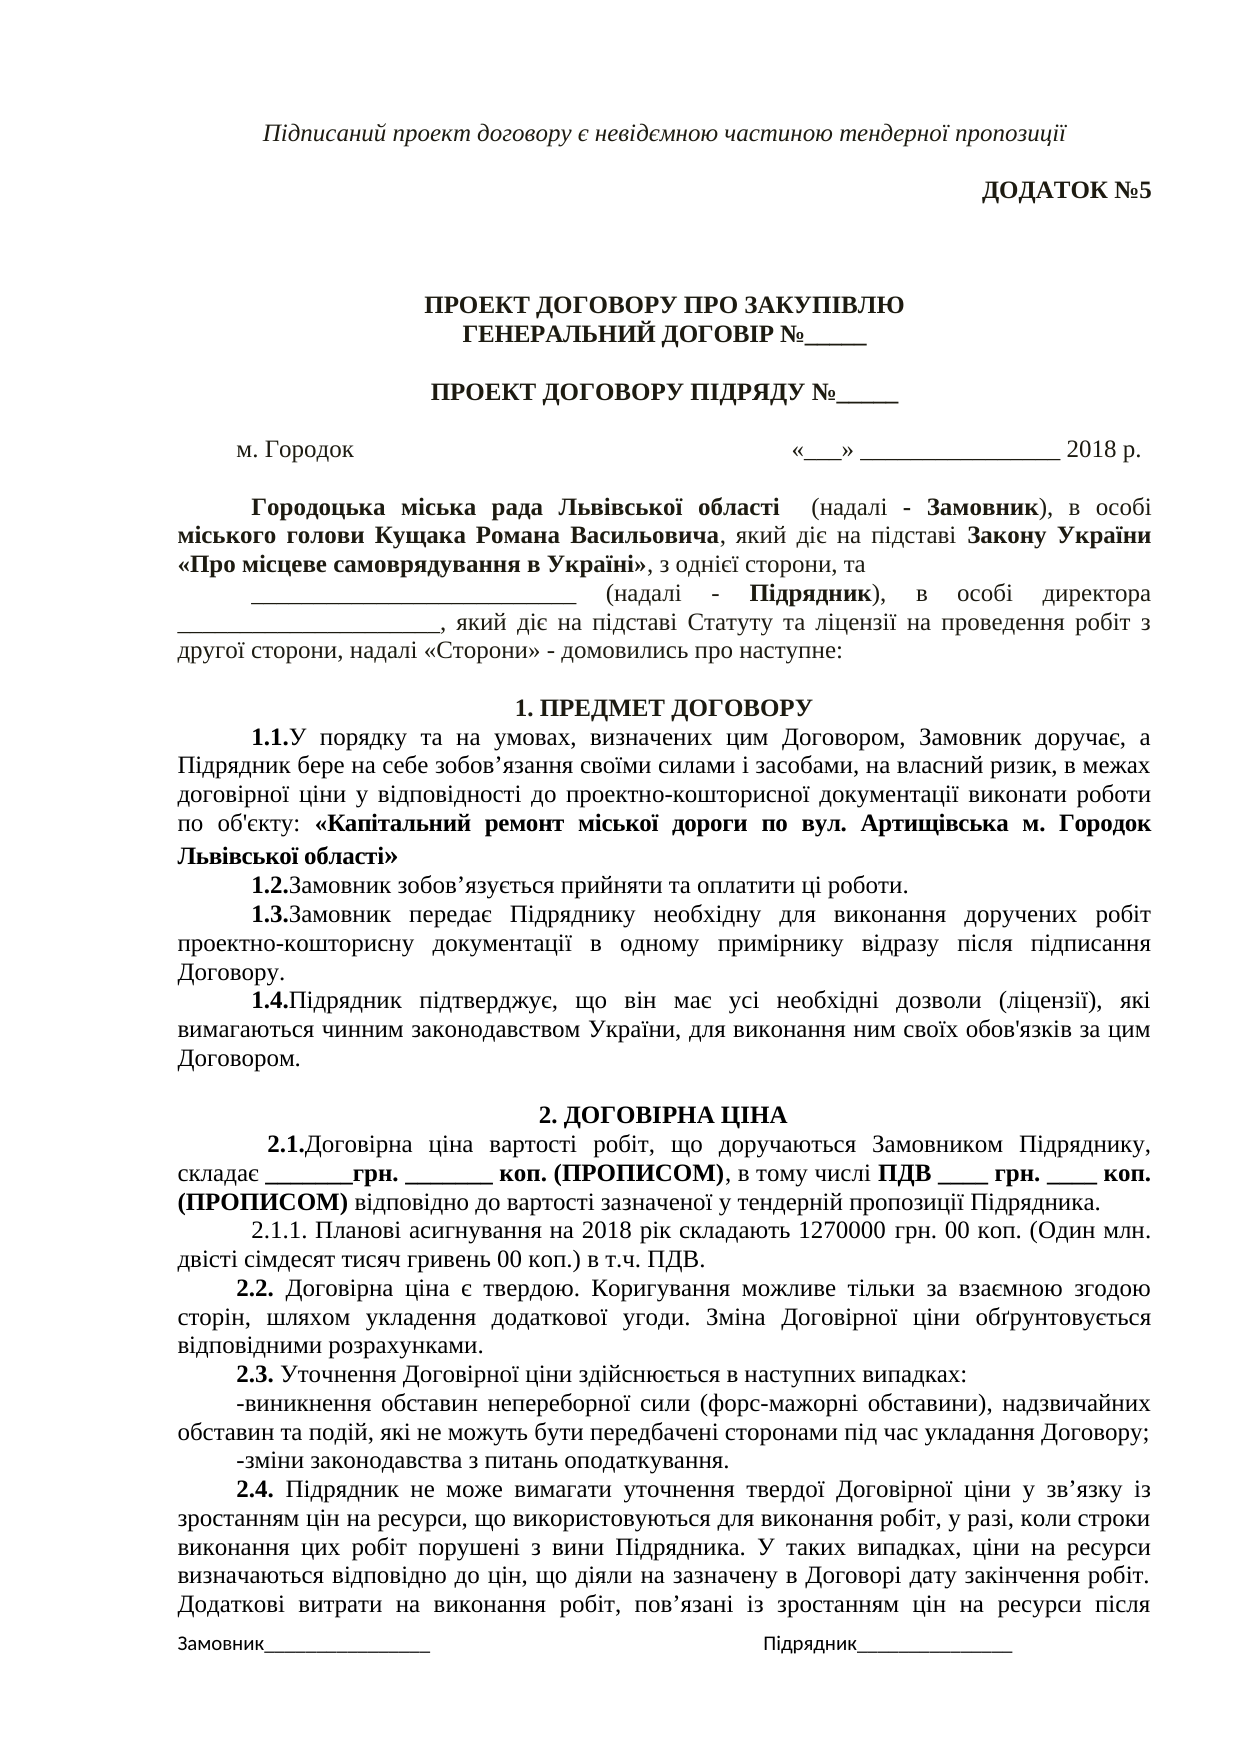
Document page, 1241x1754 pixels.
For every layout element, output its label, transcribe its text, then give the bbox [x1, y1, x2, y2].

text ГЕНЕРАЛЬНИЙ ДОГОВІР №_____ [177, 319, 1152, 348]
text ПРОЕКТ ДОГОВОРУ ПІДРЯДУ №_____ [177, 377, 1152, 406]
text м. Городок «___» ________________ 2018 р. [181, 434, 1152, 463]
text 2.2. Договірна ціна є твердою. Коригування можливе тільки за взаємною згодою сторін, шляхом укладення додаткової угоди. Зміна Договірної ціни обґрунтовується відповідними розрахунками. [177, 1273, 1152, 1359]
text -виникнення обставин непереборної сили (форс-мажорні обставини), надзвичайних обставин та подій, які не можуть бути передбачені сторонами під час укладання Договору; [177, 1388, 1152, 1445]
text 2. ДОГОВІРНА ЦІНА [177, 1100, 1149, 1129]
text Підписаний проект договору є невідємною частиною тендерної пропозиції [177, 118, 1152, 147]
text ПРОЕКТ ДОГОВОРУ ПРО ЗАКУПІВЛЮ [177, 291, 1152, 319]
text -зміни законодавства з питань оподаткування. [177, 1445, 1152, 1474]
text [177, 1474, 1152, 1618]
text 1. ПРЕДМЕТ ДОГОВОРУ [177, 693, 1150, 722]
text ДОДАТОК №5 [177, 176, 1152, 204]
text 2.1.Договірна ціна вартості робіт, що доручаються Замовником Підряднику, складає _______грн. _______ коп. (ПРОПИСОМ), в тому числі ПДВ ____ грн. ____ коп. (ПРОПИСОМ) відповідно до вартості зазначеної у тендерній пропозиції Підрядника. [177, 1129, 1152, 1215]
text Городоцька міська рада Львівської області (надалі - Замовник), в особі міського голови Кущака Романа Васильовича, який діє на підставі Закону України «Про місцеве самоврядування в Україні», з однієї сторони, та [177, 492, 1152, 578]
text 1.1.У порядку та на умовах, визначених цим Договором, Замовник доручає, а Підрядник бере на себе зобов’язання своїми силами і засобами, на власний ризик, в межах договірної ціни у відповідності до проектно-кошторисної документації виконати роботи по об'єкту: «Капітальний ремонт міської дороги по вул. Артищівська м. Городок Львівської області» [177, 722, 1152, 870]
text 1.3.Замовник передає Підряднику необхідну для виконання доручених робіт проектно-кошторисну документації в одному примірнику відразу після підписання Договору. [177, 899, 1152, 985]
text 1.4.Підрядник підтверджує, що він має усі необхідні дозволи (ліцензії), які вимагаються чинним законодавством України, для виконання ним своїх обов'язків за цим Договором. [177, 985, 1152, 1072]
text 2.1.1. Планові асигнування на 2018 рік складають 1270000 грн. 00 коп. (Один млн. двісті сімдесят тисяч гривень 00 коп.) в т.ч. ПДВ. [177, 1215, 1152, 1273]
text 1.2.Замовник зобов’язується прийняти та оплатити ці роботи. [177, 870, 1152, 899]
text 2.3. Уточнення Договірної ціни здійснюється в наступних випадках: [177, 1359, 1152, 1388]
text __________________________ (надалі - Підрядник), в особі директора _____________________, який діє на підставі Статуту та ліцензії на проведення робіт з другої сторони, надалі «Сторони» - домовились про наступне: [177, 578, 1152, 664]
